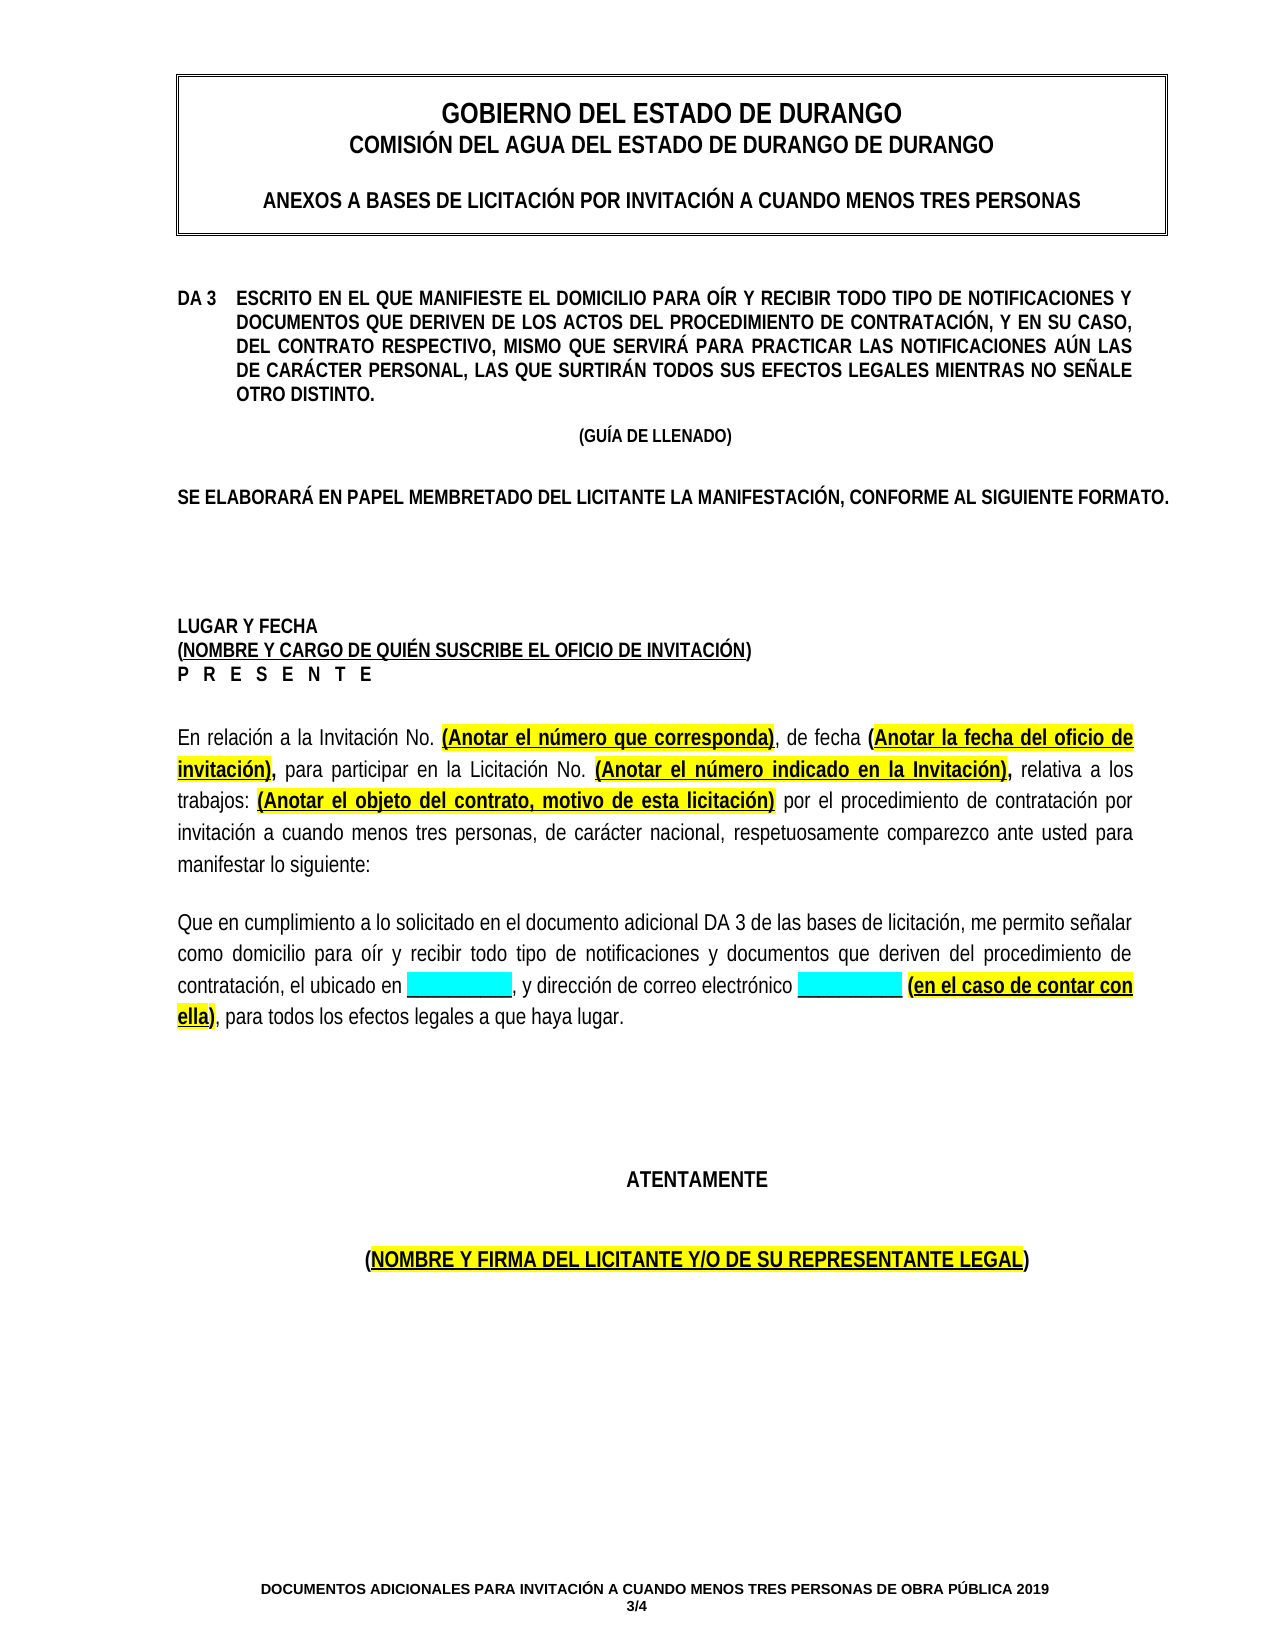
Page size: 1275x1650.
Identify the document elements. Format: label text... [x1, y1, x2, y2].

text LUGAR Y FECHA [177, 614, 1217, 638]
text PRESENTE [177, 662, 1217, 686]
text (NOMBRE Y FIRMA DEL LICITANTE Y/O DE SU REPRESENTANTE LEGAL) [177, 1246, 371, 1272]
text (NOMBRE Y FIRMA DEL LICITANTE Y/O DE SU REPRESENTANTE LEGAL) [1023, 1246, 1217, 1272]
text (NOMBRE Y CARGO DE QUIÉN SUSCRIBE EL OFICIO DE INVITACIÓN) [177, 638, 1217, 662]
text SE ELABORARÁ EN PAPEL MEMBRETADO DEL LICITANTE LA MANIFESTACIÓN, CONFORME AL SIGUIENTE FORMATO. [177, 485, 1217, 509]
text ATENTAMENTE [177, 1166, 1217, 1193]
text Que en cumplimiento a lo solicitado en el documento adicional DA 3 de las bases de licitación, me permito señalar como domicilio para oír y recibir todo tipo de notificaciones y documentos que deriven del procedimiento de contratación, el ubicado en __________, y dirección de correo electrónico __________ (en el caso de contar con ella), para todos los efectos legales a que haya lugar. [177, 908, 1133, 1029]
text En relación a la Invitación No. (Anotar el número que corresponda), de fecha (Anotar la fecha del oficio de invitación), para participar en la Licitación No. (Anotar el número indicado en la Invitación), relativa a los trabajos: (Anotar el objeto del contrato, motivo de esta licitación) por el procedimiento de contratación por invitación a cuando menos tres personas, de carácter nacional, respetuosamente comparezco ante usted para manifestar lo siguiente: [177, 724, 1133, 877]
